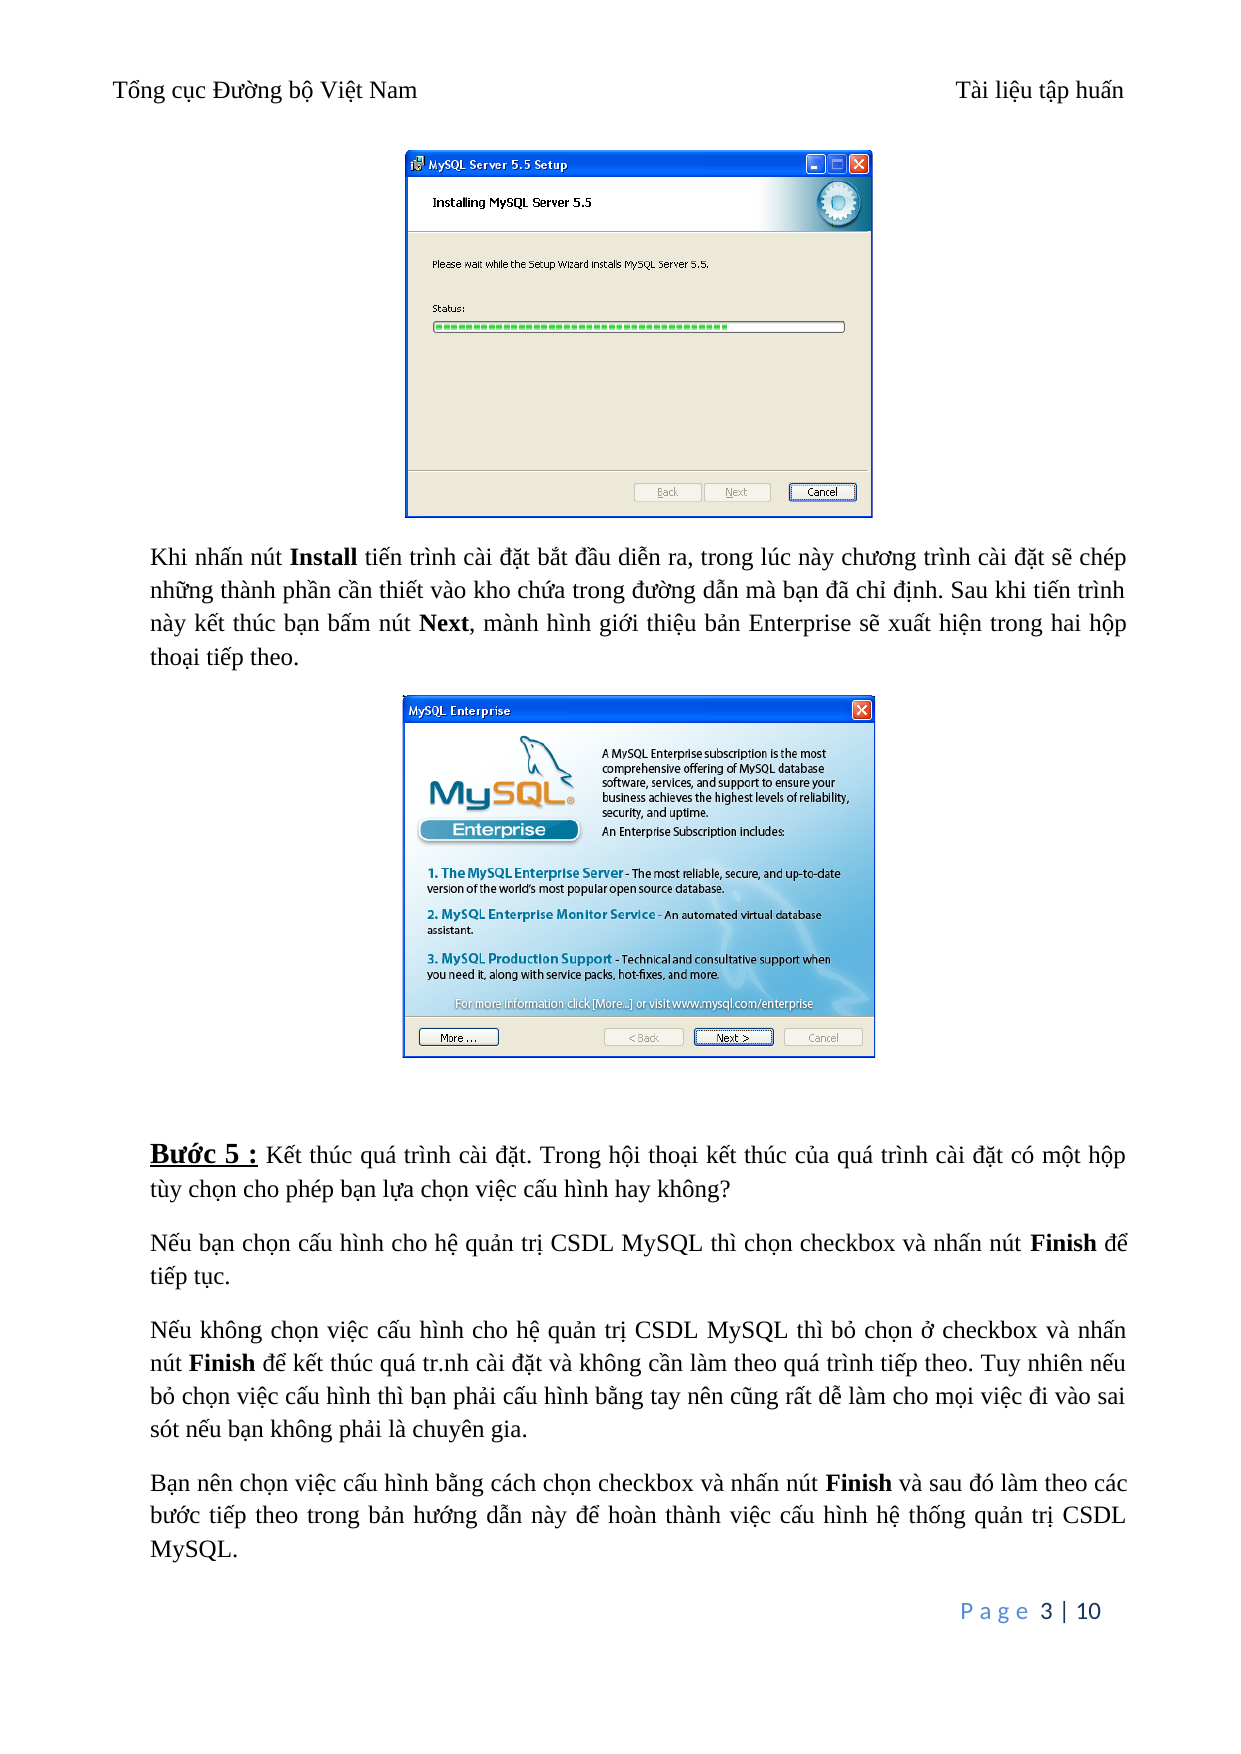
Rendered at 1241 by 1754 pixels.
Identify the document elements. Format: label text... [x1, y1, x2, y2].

text Nếu không chọn việc cấu hình cho hệ quản trị CSDL MySQL thì bỏ chọn ở checkbox và nhấn nút Finish để kết thúc quá tr.nh cài đặt và không cần làm theo quá trình tiếp theo. Tuy nhiên nếu bỏ chọn việc cấu hình thì bạn phải cấu hình bằng tay nên cũng rất dễ làm cho mọi việc đi vào sai sót nếu bạn không phải là chuyên gia. [150, 1315, 1128, 1442]
picture [405, 150, 873, 518]
text Nếu bạn chọn cấu hình cho hệ quản trị CSDL MySQL thì chọn checkbox và nhấn nút Finish để tiếp tục. [150, 1228, 1128, 1289]
text Khi nhấn nút Install tiến trình cài đặt bắt đầu diễn ra, trong lúc này chương trình cài đặt sẽ chép những thành phần cần thiết vào kho chứa trong đường dẫn mà bạn đã chỉ định. Sau khi tiến trình này kết thúc bạn bấm nút Next, mành hình giới thiệu bản Enterprise sẽ xuất hiện trong hai hộp thoại tiếp theo. [150, 542, 1128, 670]
text Bước 5 : Kết thúc quá trình cài đặt. Trong hội thoại kết thúc của quá trình cài đặt có một hộp tùy chọn cho phép bạn lựa chọn việc cấu hình hay không? [150, 1136, 1128, 1203]
picture [402, 695, 876, 1058]
text Bạn nên chọn việc cấu hình bằng cách chọn checkbox và nhấn nút Finish và sau đó làm theo các bước tiếp theo trong bản hướng dẫn này để hoàn thành việc cấu hình hệ thống quản trị CSDL MySQL. [150, 1468, 1128, 1562]
